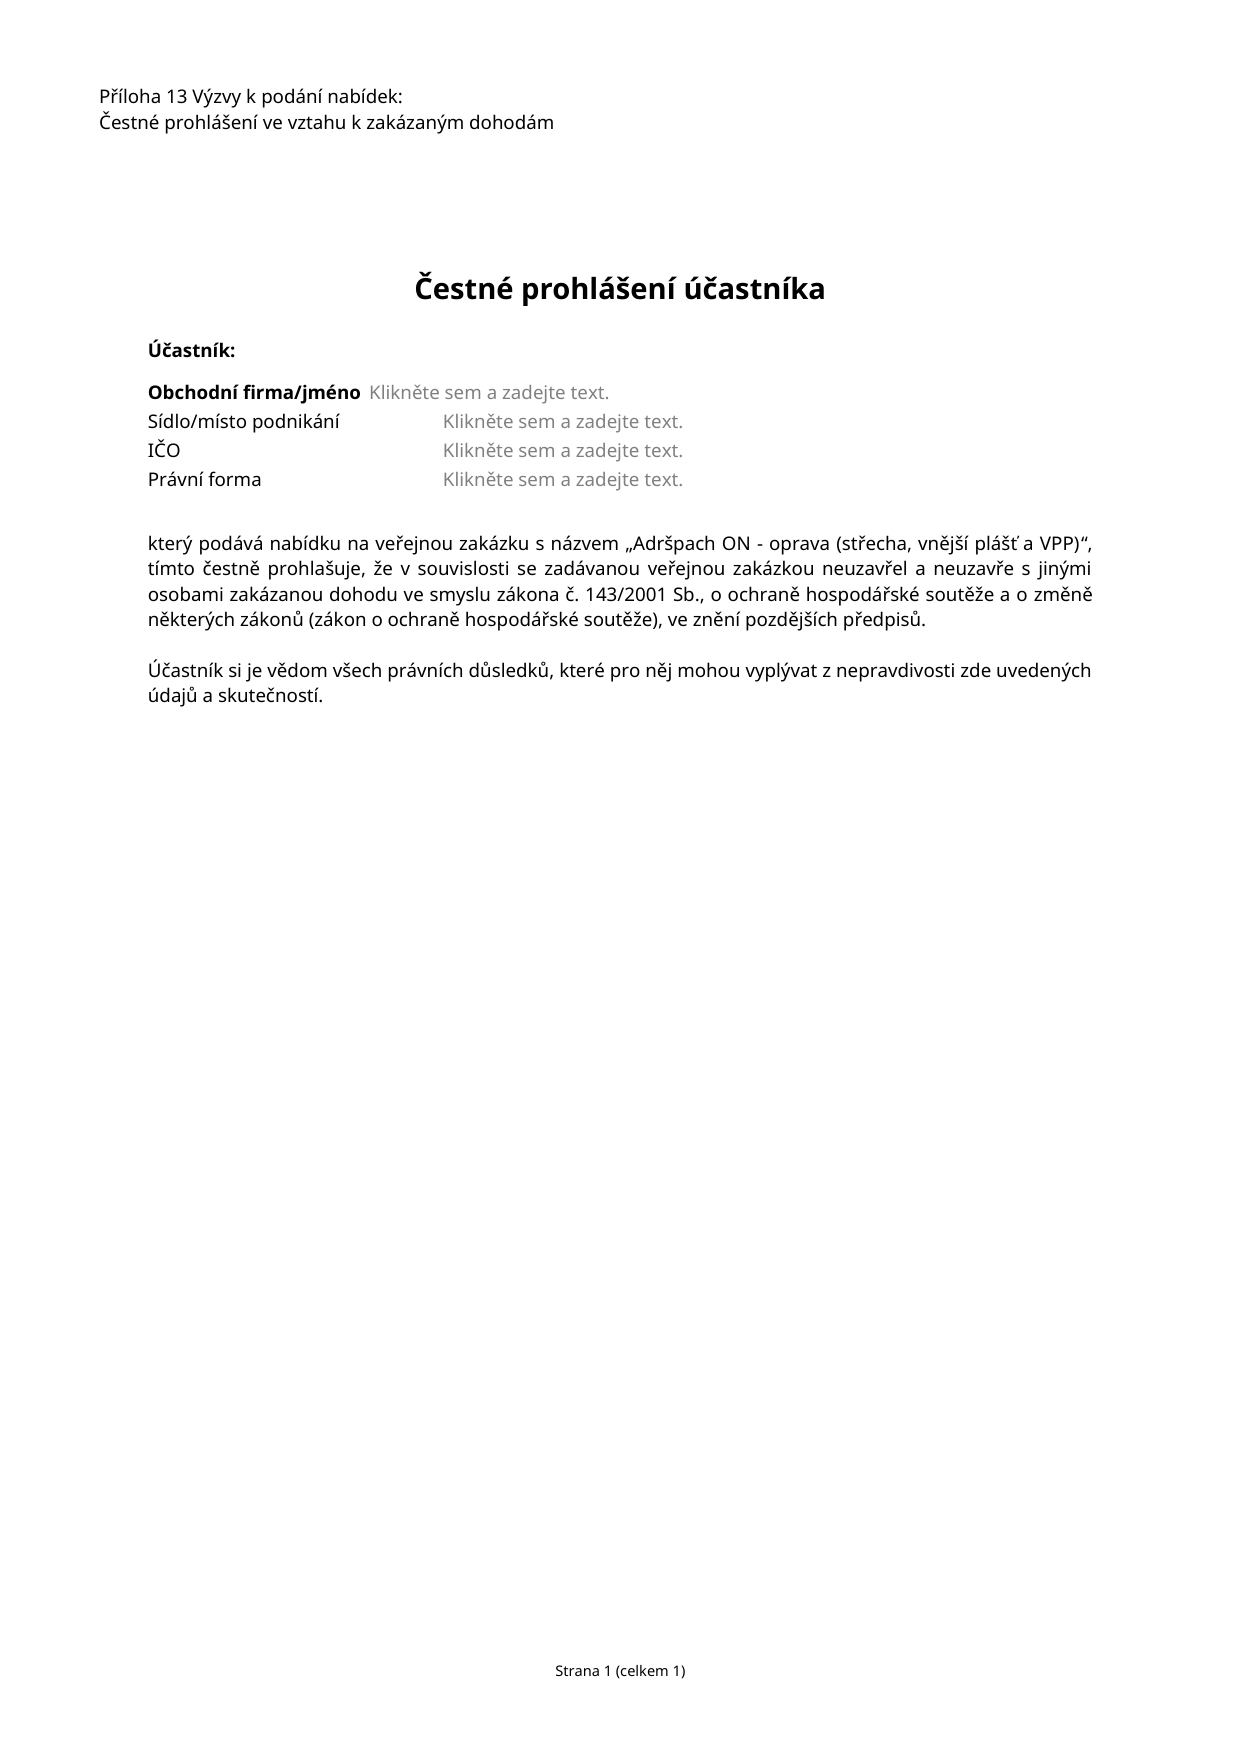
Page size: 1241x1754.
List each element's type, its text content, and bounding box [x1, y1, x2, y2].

text Právní forma [148, 463, 1093, 492]
text Účastník: [148, 333, 1093, 364]
title Čestné prohlášení účastníka [148, 268, 1093, 308]
text Obchodní firma/jméno [148, 376, 1093, 405]
text IČO [148, 434, 1093, 463]
text Účastník si je vědom všech právních důsledků, které pro něj mohou vyplývat z nepravdivosti zde uvedených údajů a skutečností. [148, 657, 1093, 708]
text který podává nabídku na veřejnou zakázku s názvem „Adršpach ON - oprava (střecha, vnější plášť a VPP)“, tímto čestně prohlašuje, že v souvislosti se zadávanou veřejnou zakázkou neuzavřel a neuzavře s jinými osobami zakázanou dohodu ve smyslu zákona č. 143/2001 Sb., o ochraně hospodářské soutěže a o změně některých zákonů (zákon o ochraně hospodářské soutěže), ve znění pozdějších předpisů. [148, 530, 1093, 632]
text Sídlo/místo podnikání [148, 405, 1093, 434]
